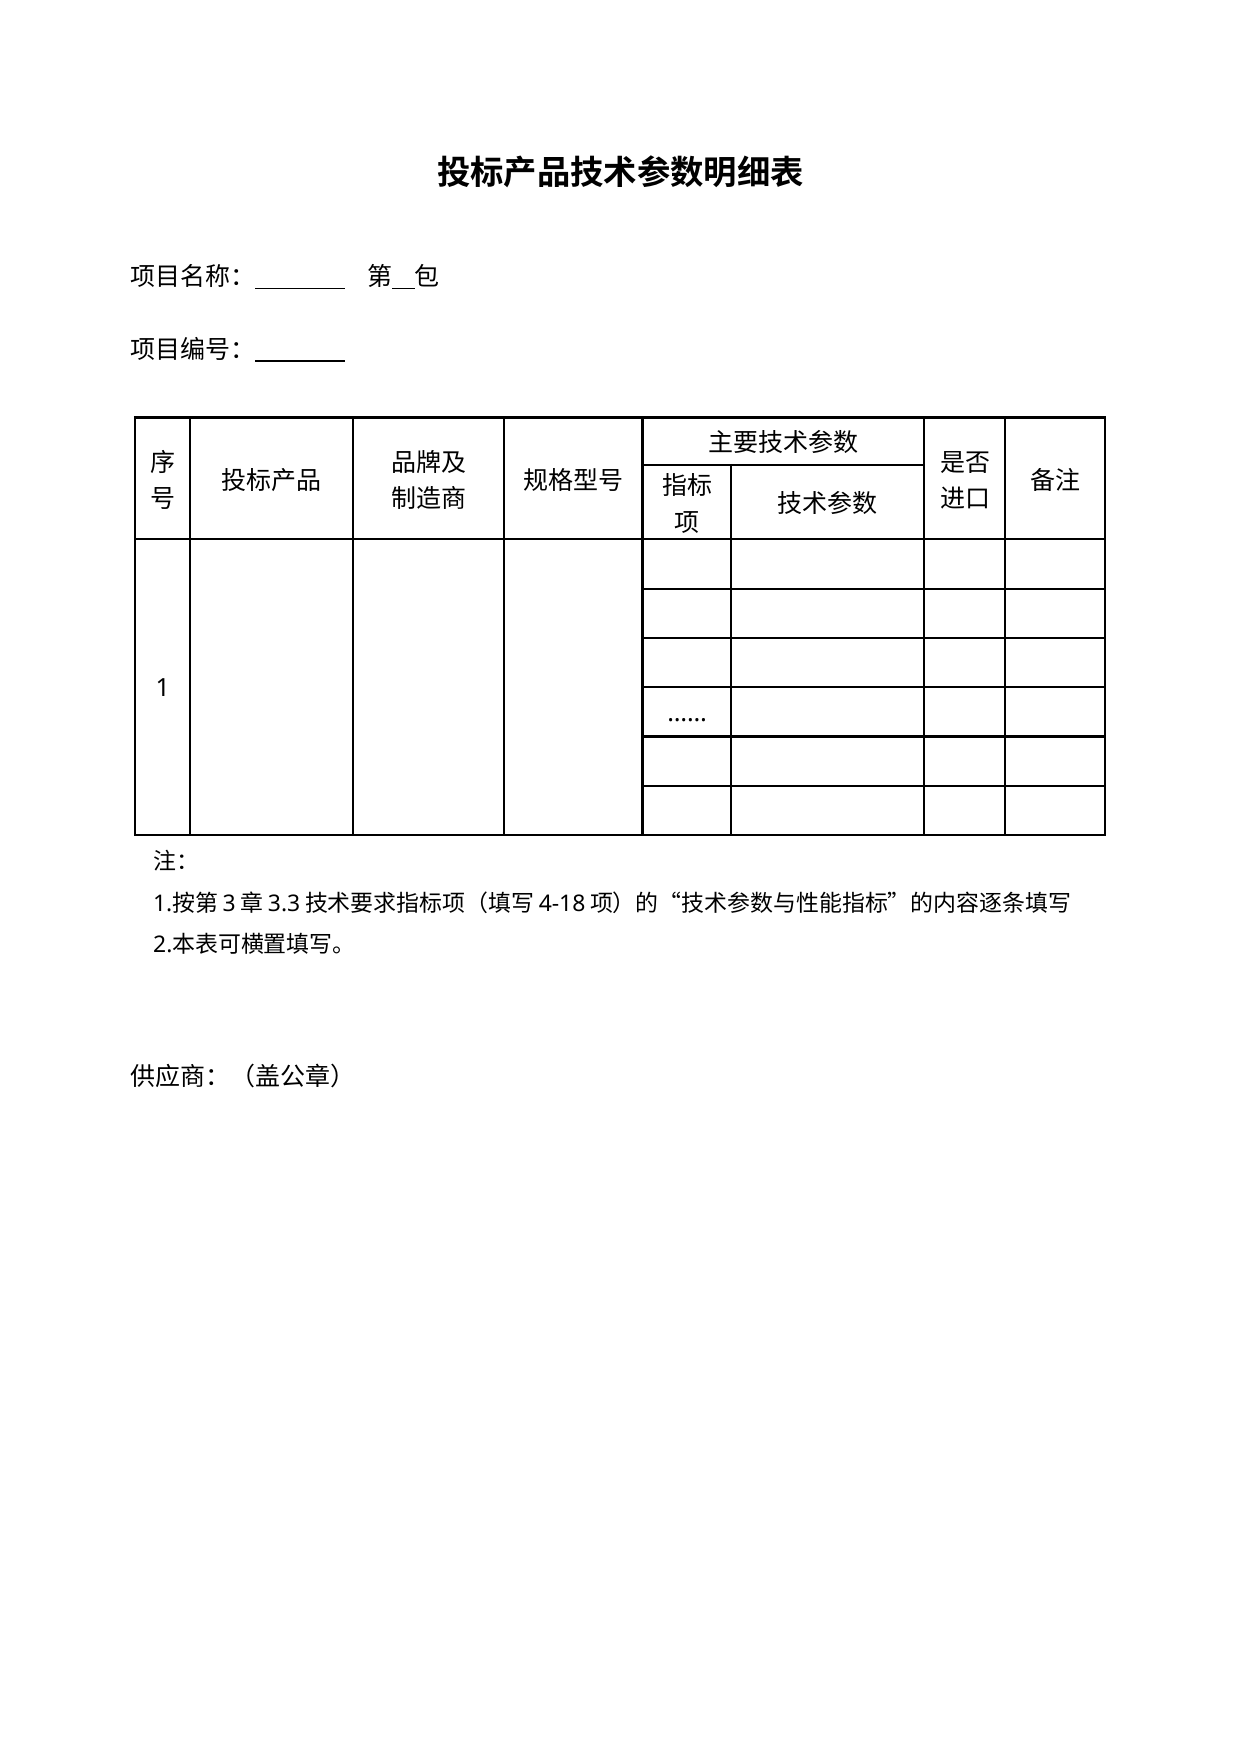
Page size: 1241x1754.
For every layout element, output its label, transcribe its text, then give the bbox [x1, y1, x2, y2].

table_cell [191, 540, 352, 834]
table_header 品牌及 制造商 [354, 419, 503, 538]
text 供应商：（盖公章） [130, 1048, 1110, 1094]
list 2.本表可横置填写。 [130, 919, 1110, 961]
table_cell [732, 540, 923, 587]
table_cell [1006, 688, 1104, 735]
table_cell [1006, 738, 1104, 784]
table_cell [1006, 540, 1104, 587]
table_header 主要技术参数 [644, 419, 923, 464]
list 1.按第3章3.3技术要求指标项（填写4-18项）的“技术参数与性能指标”的内容逐条填写 [130, 878, 1110, 919]
table_cell [925, 688, 1004, 735]
table_cell [505, 540, 641, 834]
table_cell [644, 738, 730, 784]
table_cell 指标项 [644, 466, 730, 538]
table_cell [644, 787, 730, 834]
table_cell [732, 688, 923, 735]
table_header 投标产品 [191, 419, 352, 538]
table_cell [1006, 639, 1104, 686]
table_cell [644, 540, 730, 587]
table_cell [925, 738, 1004, 784]
table_cell [644, 590, 730, 637]
table_cell [732, 738, 923, 784]
table_cell [925, 639, 1004, 686]
table_cell [354, 540, 503, 834]
table_cell …… [644, 688, 730, 735]
table_header 备注 [1006, 419, 1104, 538]
table_cell [925, 540, 1004, 587]
text 项目编号： [130, 320, 1110, 368]
table_cell 1 [136, 540, 189, 834]
table_cell [925, 787, 1004, 834]
table_header 是否进口 [925, 419, 1004, 538]
text 项目名称： 第 包 [130, 242, 1110, 307]
table_header 规格型号 [505, 419, 641, 538]
table_cell 技术参数 [732, 466, 923, 538]
table_cell [925, 590, 1004, 637]
table_cell [732, 639, 923, 686]
table_cell [1006, 787, 1104, 834]
table_cell [732, 590, 923, 637]
list 注： [130, 836, 1110, 878]
table_cell [732, 787, 923, 834]
table_cell [644, 639, 730, 686]
subtitle 投标产品技术参数明细表 [130, 146, 1110, 194]
table_header 序号 [136, 419, 189, 538]
table_cell [1006, 590, 1104, 637]
